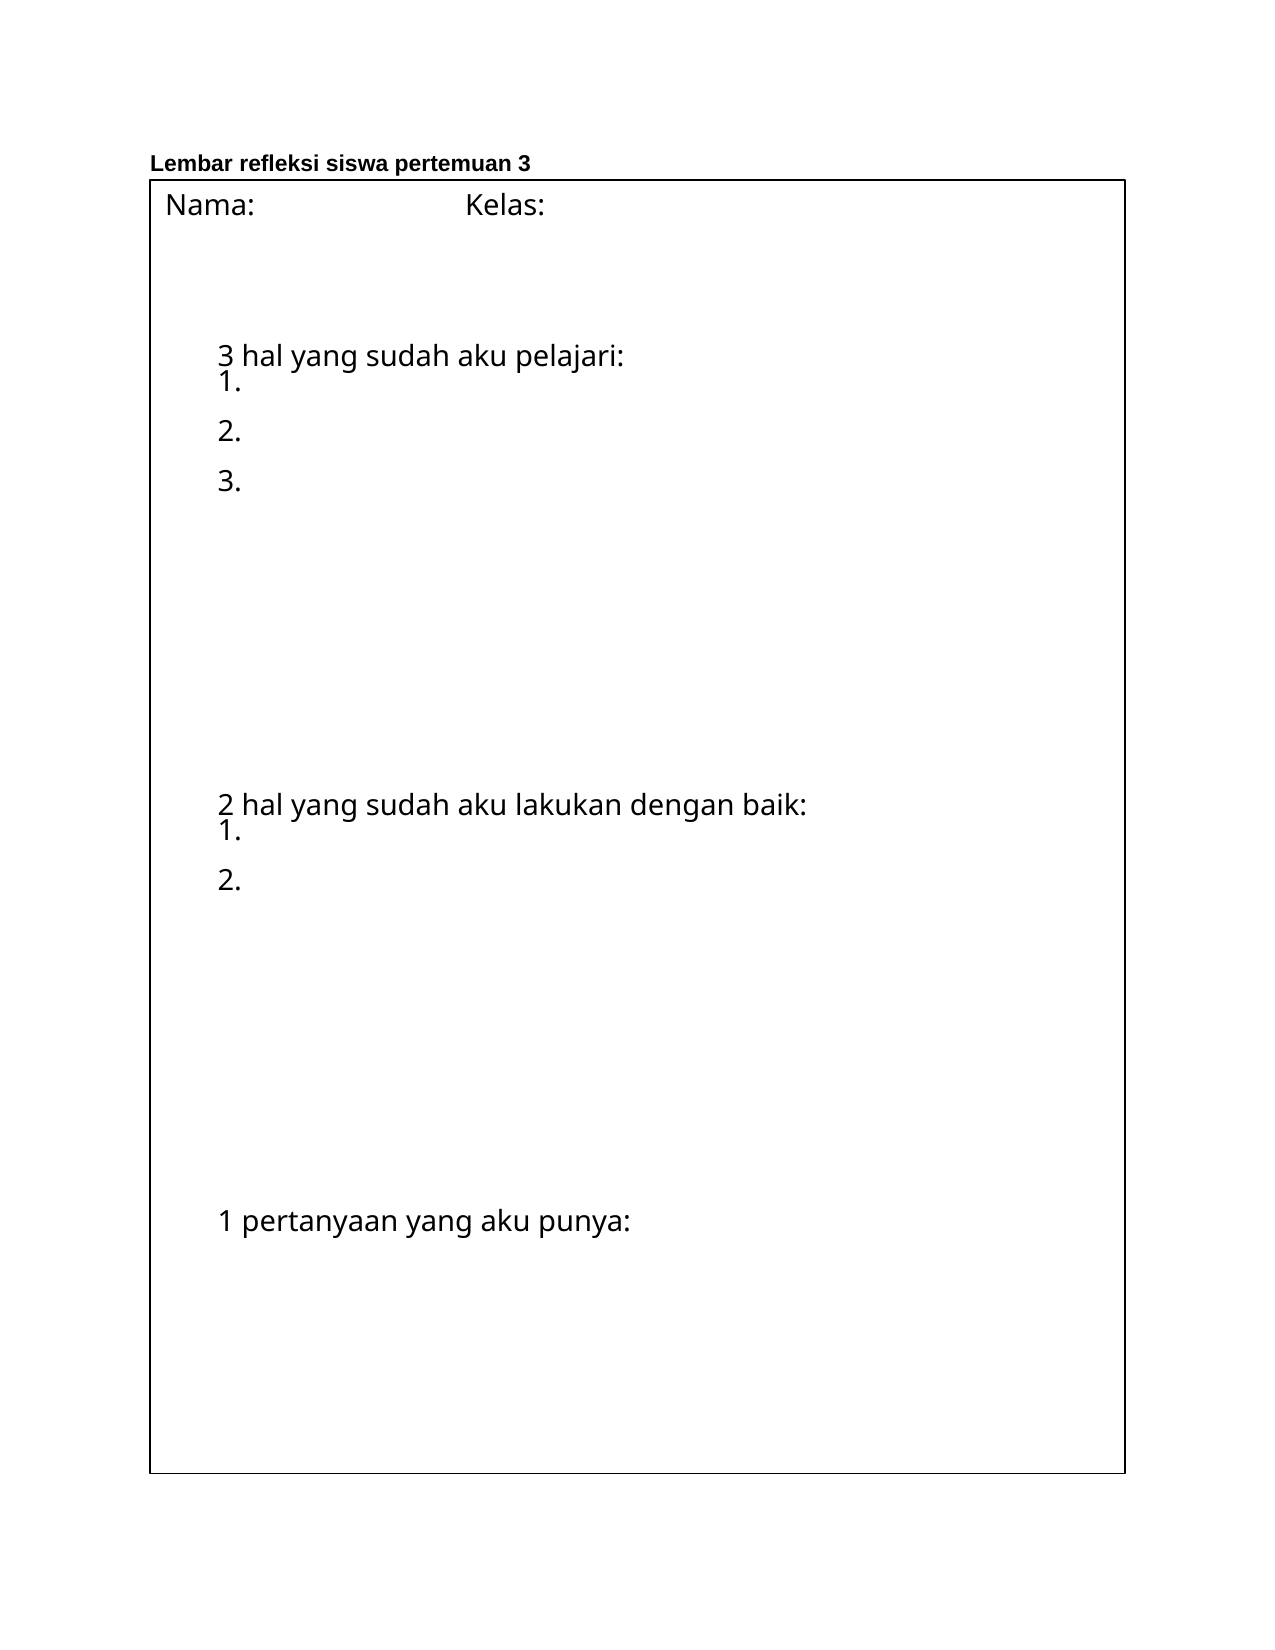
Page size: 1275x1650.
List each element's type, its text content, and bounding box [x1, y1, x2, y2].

text Lembar refleksi siswa pertemuan 3 [150, 150, 1125, 176]
